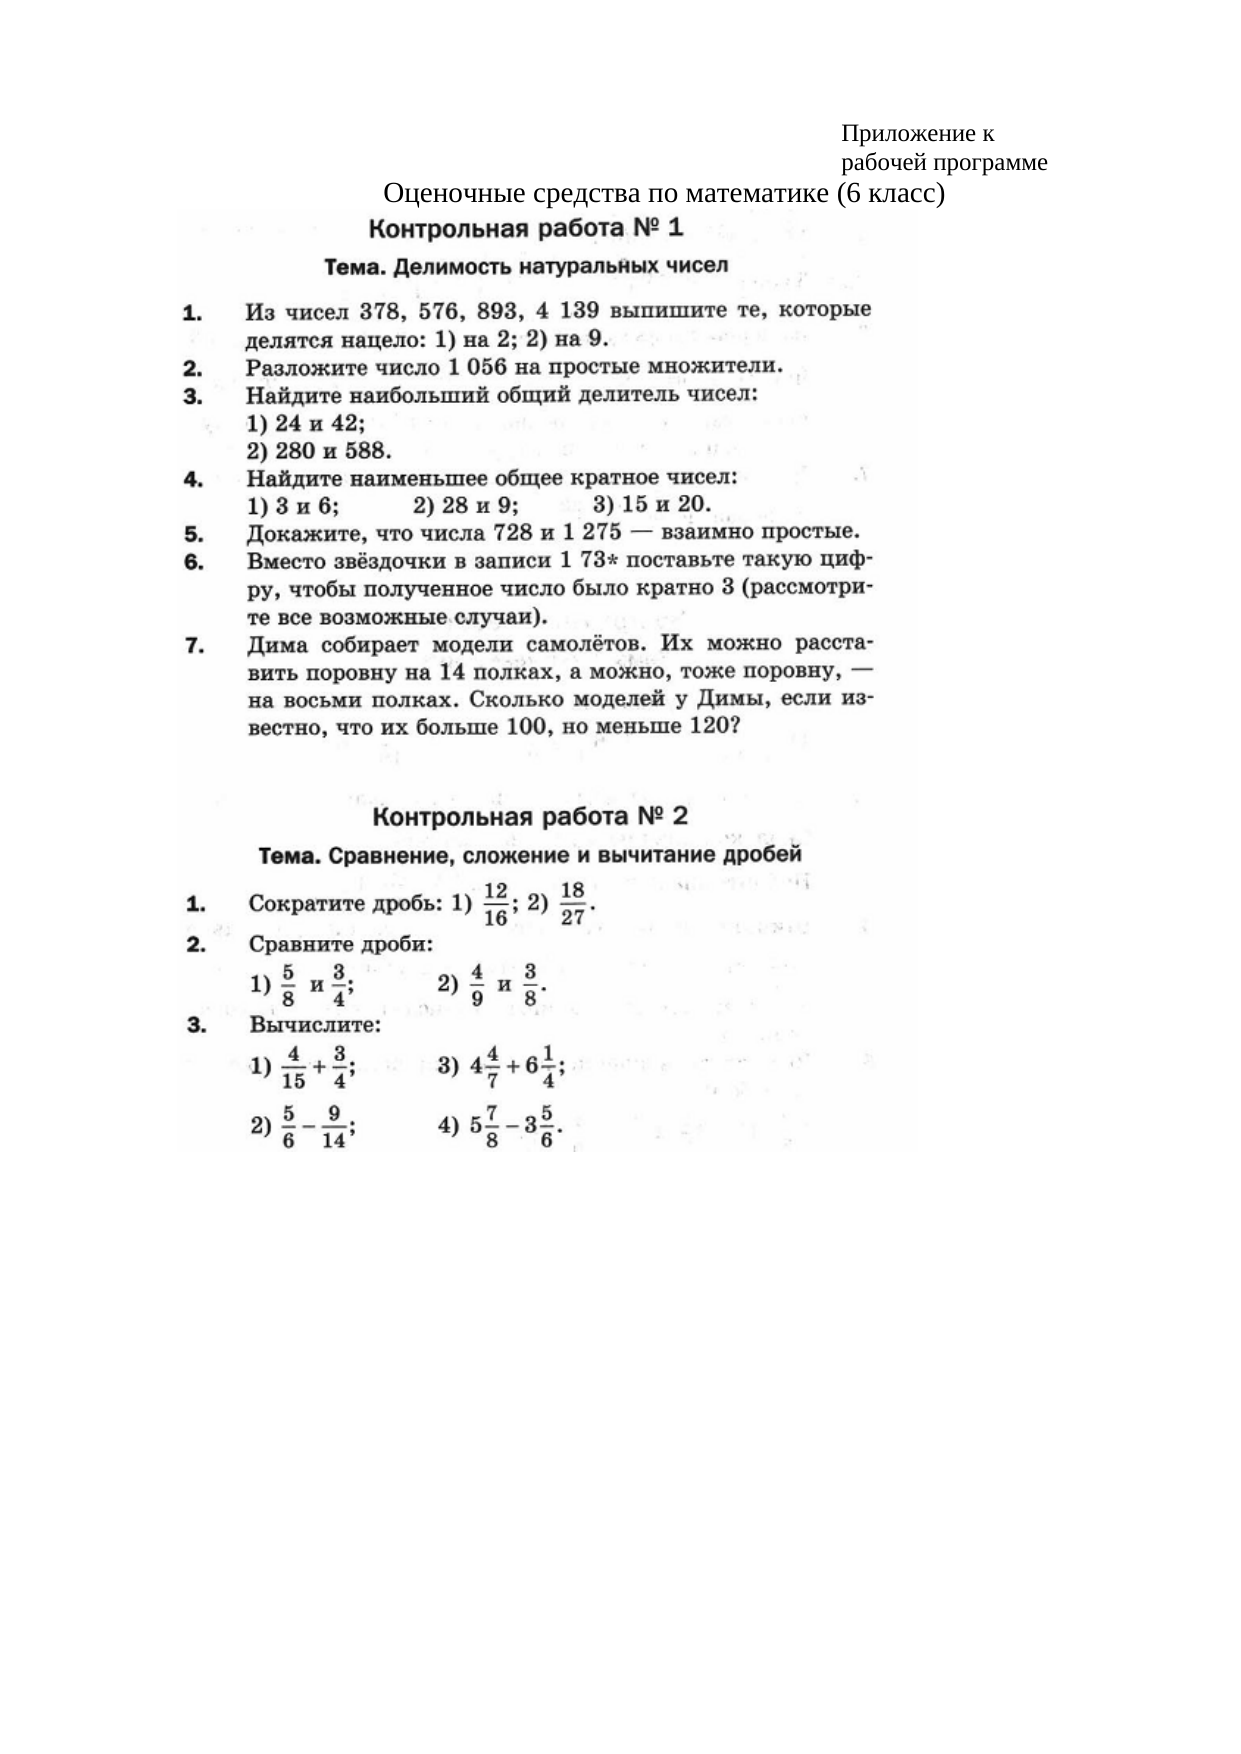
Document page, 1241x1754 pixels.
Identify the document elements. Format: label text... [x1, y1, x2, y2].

text Оценочные средства по математике (6 класс) [177, 176, 1152, 209]
text рабочей программе [841, 147, 1152, 176]
picture [177, 209, 918, 1152]
text Приложение к [841, 118, 1152, 147]
